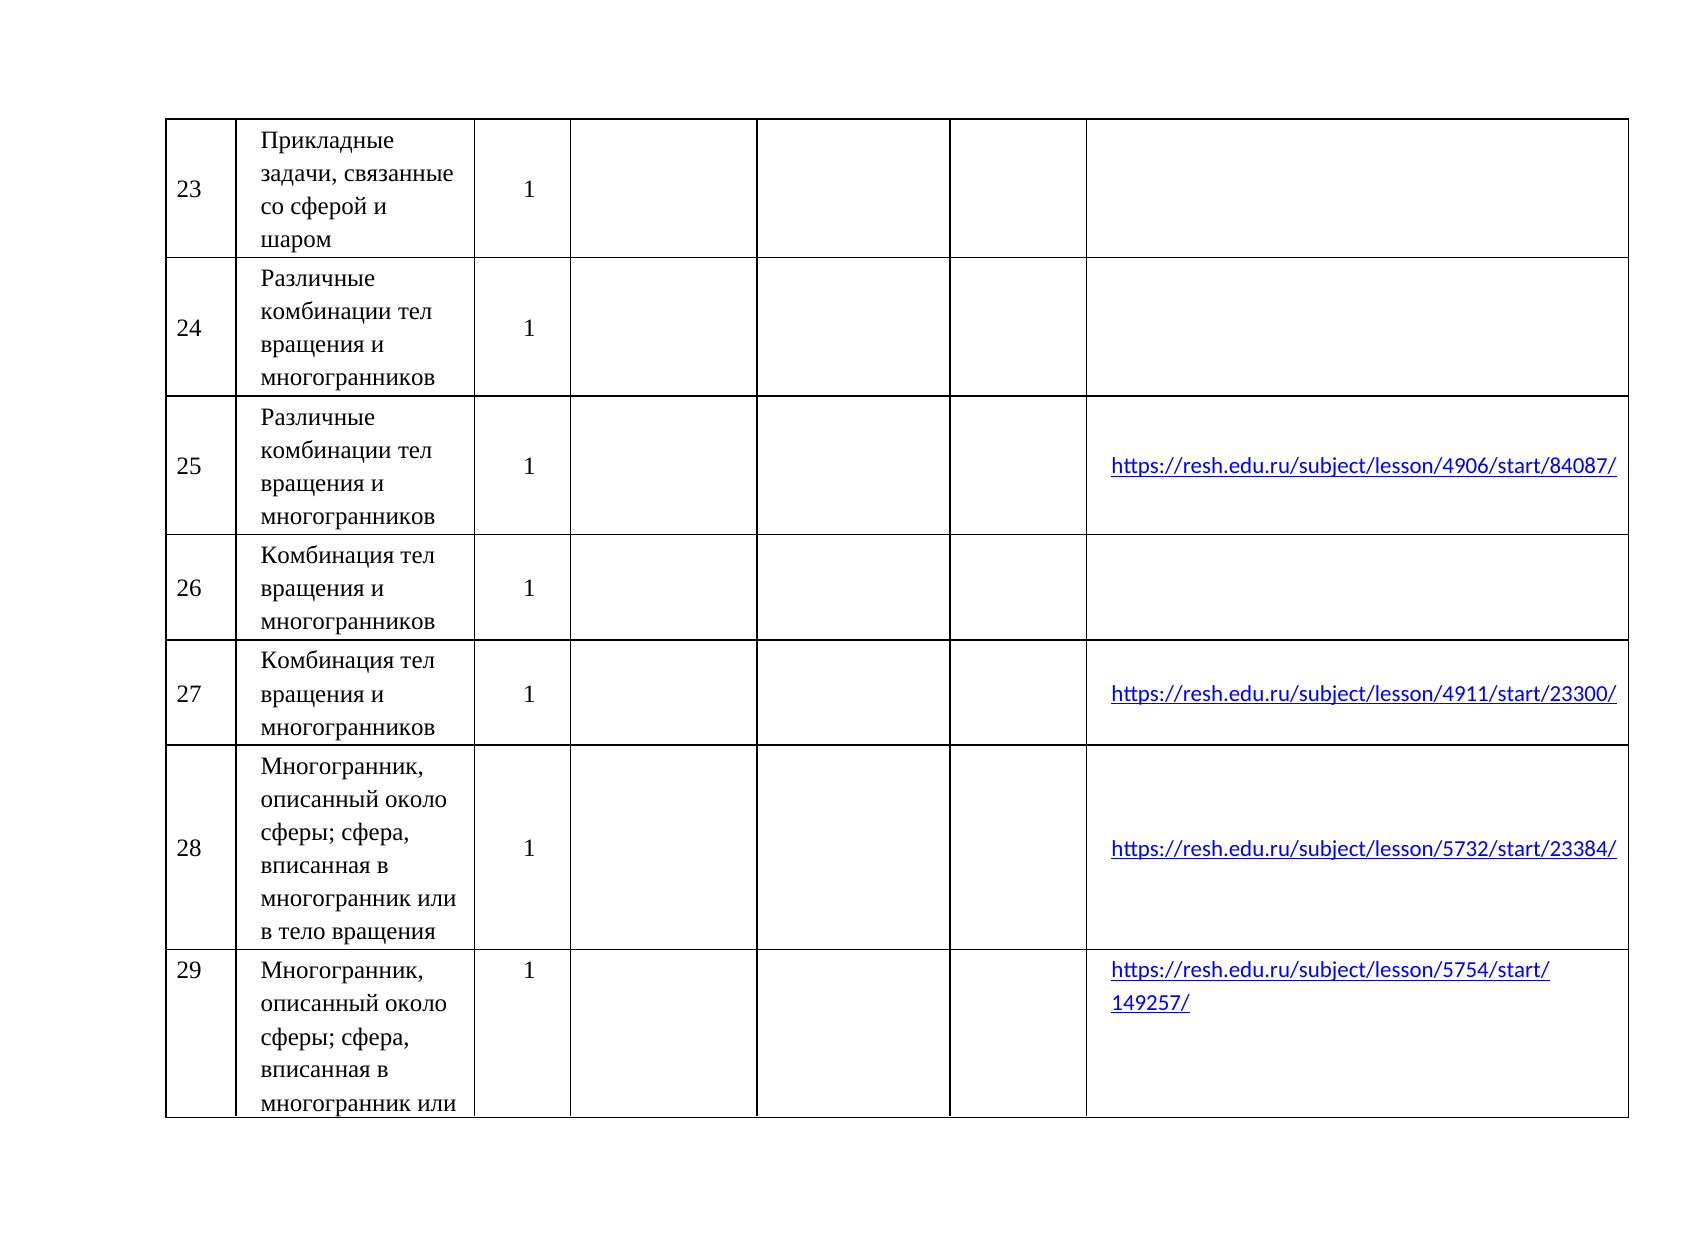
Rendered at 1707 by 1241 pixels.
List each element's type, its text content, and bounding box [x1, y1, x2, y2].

table_cell 24 [167, 258, 235, 395]
table_cell https://resh.edu.ru/subject/lesson/5732/start/23384/ [1087, 746, 1628, 949]
table_cell 27 [167, 641, 235, 744]
table_cell [1087, 535, 1628, 639]
table_cell Различные комбинации тел вращения и многогранников [237, 258, 474, 395]
table_cell [951, 258, 1086, 395]
table_cell 1 [475, 746, 570, 949]
table_cell [1087, 120, 1628, 257]
table_cell [571, 950, 756, 1116]
table_cell [951, 120, 1086, 257]
table_cell 1 [475, 258, 570, 395]
table_cell [758, 397, 949, 533]
table_cell [571, 120, 756, 257]
table_cell [571, 746, 756, 949]
table_cell 25 [167, 397, 235, 533]
table_cell [758, 535, 949, 639]
table_cell [758, 258, 949, 395]
table_cell 28 [167, 746, 235, 949]
table_cell 26 [167, 535, 235, 639]
table_cell 29 [167, 950, 235, 1116]
table_cell [1087, 258, 1628, 395]
table_cell [571, 535, 756, 639]
table_cell [571, 397, 756, 533]
table_cell [571, 641, 756, 744]
table_cell 1 [475, 397, 570, 533]
table_cell 1 [475, 120, 570, 257]
table_cell [951, 746, 1086, 949]
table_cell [1087, 950, 1628, 1116]
table_cell [758, 950, 949, 1116]
table_cell 1 [475, 535, 570, 639]
table_cell Комбинация тел вращения и многогранников [237, 641, 474, 744]
table_cell [758, 641, 949, 744]
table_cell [237, 950, 474, 1116]
table_cell [951, 950, 1086, 1116]
table_cell [951, 641, 1086, 744]
table_cell 1 [475, 950, 570, 1116]
table_cell 23 [167, 120, 235, 257]
table_cell https://resh.edu.ru/subject/lesson/4911/start/23300/ [1087, 641, 1628, 744]
table_cell 1 [475, 641, 570, 744]
table_cell [951, 397, 1086, 533]
table_cell [758, 120, 949, 257]
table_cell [237, 746, 474, 949]
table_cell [237, 120, 474, 257]
table_cell Комбинация тел вращения и многогранников [237, 535, 474, 639]
table_cell Различные комбинации тел вращения и многогранников [237, 397, 474, 533]
table_cell [571, 258, 756, 395]
table_cell [951, 535, 1086, 639]
table_cell https://resh.edu.ru/subject/lesson/4906/start/84087/ [1087, 397, 1628, 533]
table_cell [758, 746, 949, 949]
